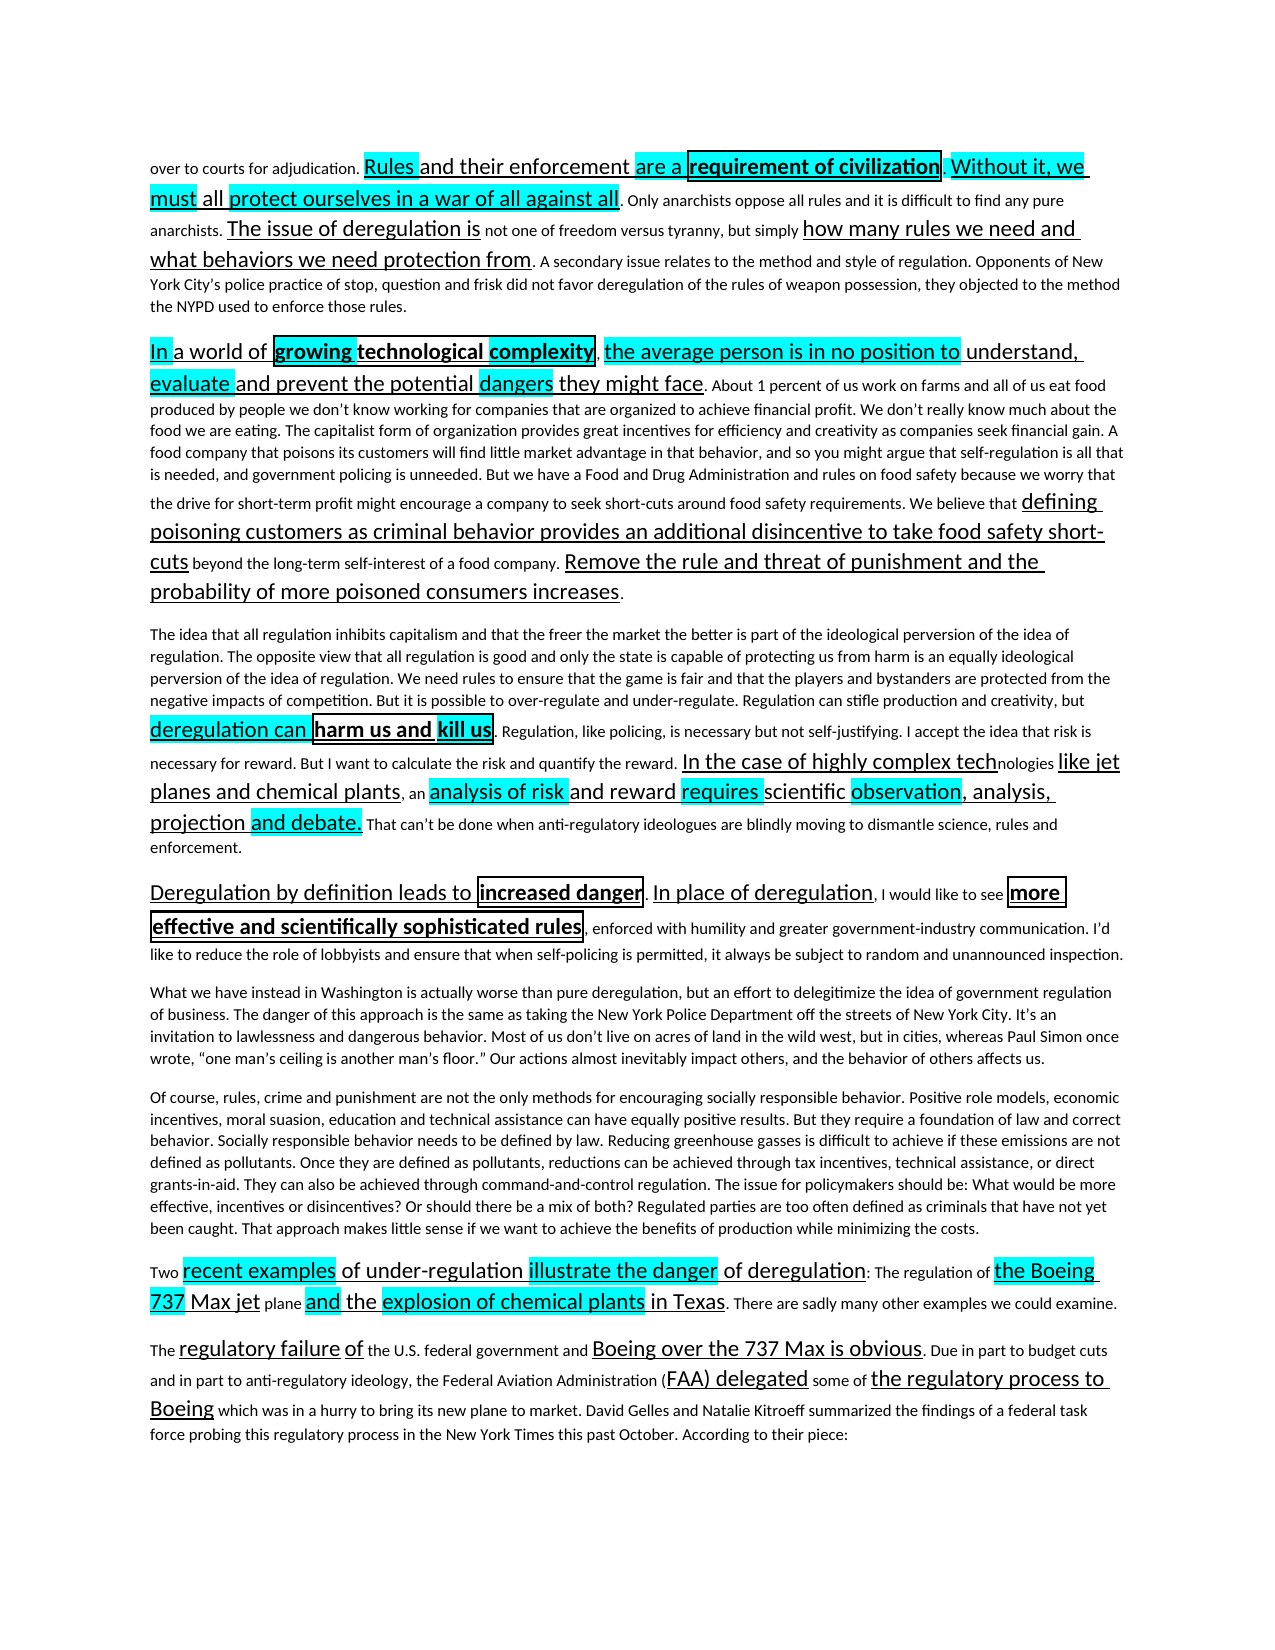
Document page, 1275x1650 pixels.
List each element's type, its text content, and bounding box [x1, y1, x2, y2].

text The idea that all regulation inhibits capitalism and that the freer the market the better is part of the ideological perversion of the idea of regulation. The opposite view that all regulation is good and only the state is capable of protecting us from harm is an equally ideological perversion of the idea of regulation. We need rules to ensure that the game is fair and that the players and bystanders are protected from the negative impacts of competition. But it is possible to over-regulate and under-regulate. Regulation can stifle production and creativity, but deregulation can harm us and kill us. Regulation, like policing, is necessary but not self-justifying. I accept the idea that risk is necessary for reward. But I want to calculate the risk and quantify the reward. In the case of highly complex technologies like jet planes and chemical plants, an analysis of risk and reward requires scientific observation, analysis, projection and debate. That can’t be done when anti-regulatory ideologues are blindly moving to dismantle science, rules and enforcement. [150, 624, 1125, 857]
text Two recent examples of under-regulation illustrate the danger of deregulation: The regulation of the Boeing 737 Max jet plane and the explosion of chemical plants in Texas. There are sadly many other examples we could examine. [150, 1257, 1125, 1315]
text In a world of growing technological complexity, the average person is in no position to understand, evaluate and prevent the potential dangers they might face. About 1 percent of us work on farms and all of us eat food produced by people we don’t know working for companies that are organized to achieve financial profit. We don’t really know much about the food we are eating. The capitalist form of organization provides great incentives for efficiency and creativity as companies seek financial gain. A food company that poisons its customers will find little market advantage in that behavior, and so you might argue that self-regulation is all that is needed, and government policing is unneeded. But we have a Food and Drug Administration and rules on food safety because we worry that the drive for short-term profit might encourage a company to seek short-cuts around food safety requirements. We believe that defining poisoning customers as criminal behavior provides an additional disincentive to take food safety short-cuts beyond the long-term self-interest of a food company. Remove the rule and threat of punishment and the probability of more poisoned consumers increases. [150, 335, 1125, 606]
text Deregulation by definition leads to increased danger. In place of deregulation, I would like to see more effective and scientifically sophisticated rules, enforced with humility and greater government-industry communication. I’d like to reduce the role of lobbyists and ensure that when self-policing is permitted, it always be subject to random and unannounced inspection. [150, 876, 1125, 964]
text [150, 150, 1125, 317]
text Of course, rules, crime and punishment are not the only methods for encouraging socially responsible behavior. Positive role models, economic incentives, moral suasion, education and technical assistance can have equally positive results. But they require a foundation of law and correct behavior. Socially responsible behavior needs to be defined by law. Reducing greenhouse gasses is difficult to achieve if these emissions are not defined as pollutants. Once they are defined as pollutants, reductions can be achieved through tax incentives, technical assistance, or direct grants-in-aid. They can also be achieved through command-and-control regulation. The issue for policymakers should be: What would be more effective, incentives or disincentives? Or should there be a mix of both? Regulated parties are too often defined as criminals that have not yet been caught. That approach makes little sense if we want to achieve the benefits of production while minimizing the costs. [150, 1087, 1125, 1238]
text The regulatory failure of the U.S. federal government and Boeing over the 737 Max is obvious. Due in part to budget cuts and in part to anti-regulatory ideology, the Federal Aviation Administration (FAA) delegated some of the regulatory process to Boeing which was in a hurry to bring its new plane to market. David Gelles and Natalie Kitroeff summarized the findings of a federal task force probing this regulatory process in the New York Times this past October. According to their piece: [150, 1334, 1125, 1444]
text What we have instead in Washington is actually worse than pure deregulation, but an effort to delegitimize the idea of government regulation of business. The danger of this approach is the same as taking the New York Police Department off the streets of New York City. It’s an invitation to lawlessness and dangerous behavior. Most of us don’t live on acres of land in the wild west, but in cities, whereas Paul Simon once wrote, “one man’s ceiling is another man’s floor.” Our actions almost inevitably impact others, and the behavior of others affects us. [150, 983, 1125, 1069]
